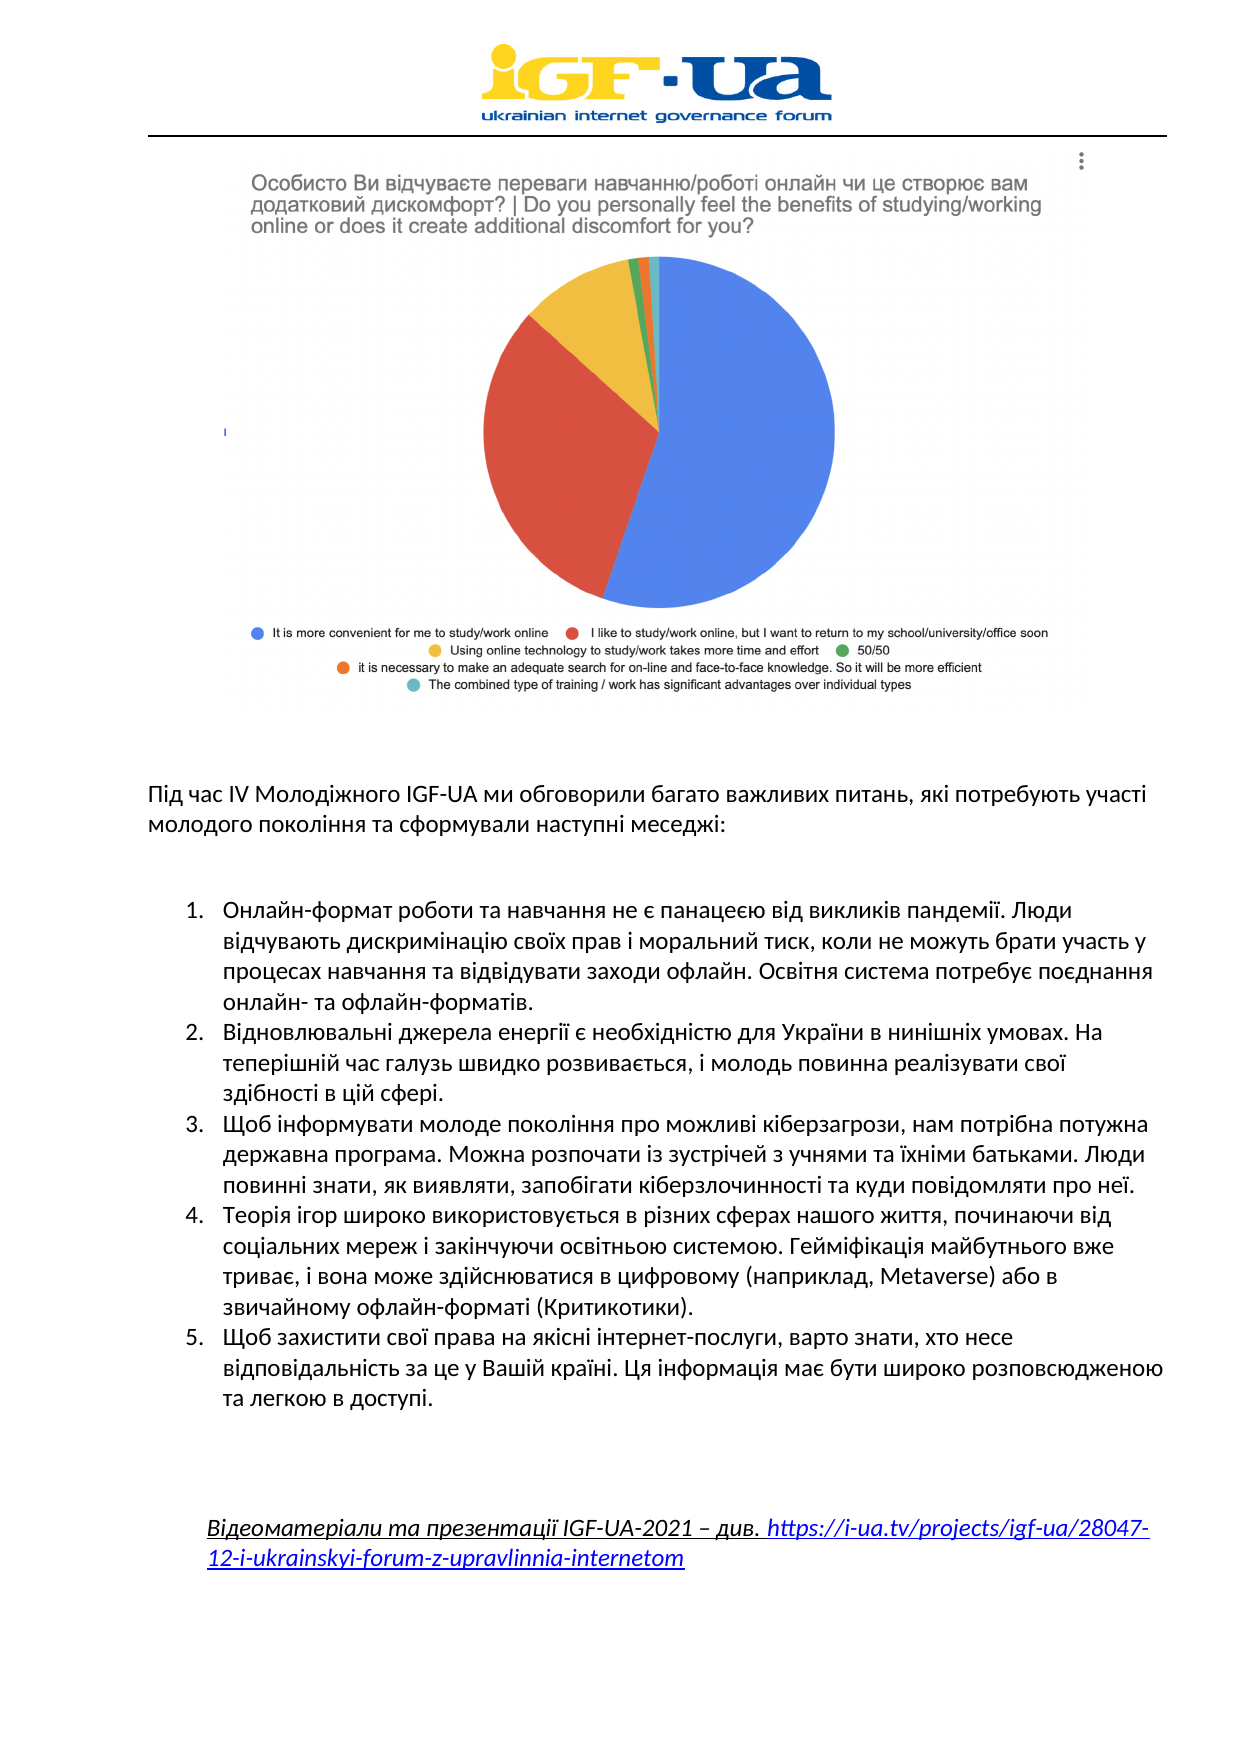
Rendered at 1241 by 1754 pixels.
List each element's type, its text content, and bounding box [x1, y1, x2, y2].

list Онлайн-формат роботи та навчання не є панацеєю від викликів пандемії. Люди відчувають дискримінацію своїх прав і моральний тиск, коли не можуть брати участь у процесах навчання та відвідувати заходи офлайн. Освітня система потребує поєднання онлайн- та офлайн-форматів. [185, 894, 1167, 1016]
text Під час IV Молодіжного IGF-UA ми обговорили багато важливих питань, які потребують участі молодого покоління та сформували наступні меседжі: [148, 778, 1167, 839]
list Щоб захистити свої права на якісні інтернет-послуги, варто знати, хто несе відповідальність за це у Вашій країні. Ця інформація має бути широко розповсюдженою та легкою в доступі. [185, 1322, 1167, 1413]
picture [477, 44, 838, 126]
list Відновлювальні джерела енергії є необхідністю для України в нинішніх умовах. На теперішній час галузь швидко розвивається, і молодь повинна реалізувати свої здібності в цій сфері. [185, 1016, 1167, 1108]
list Щоб інформувати молоде покоління про можливі кіберзагрози, нам потрібна потужна державна програма. Можна розпочати із зустрічей з учнями та їхніми батьками. Люди повинні знати, як виявляти, запобігати кіберзлочинності та куди повідомляти про неї. [185, 1108, 1167, 1199]
list Теорія ігор широко використовується в різних сферах нашого життя, починаючи від соціальних мереж і закінчуючи освітньою системою. Гейміфікація майбутнього вже триває, і вона може здійснюватися в цифровому (наприклад, Metaverse) або в звичайному офлайн-форматі (Критикотики). [185, 1199, 1167, 1322]
text Відеоматеріали та презентації IGF-UA-2021 – див. https://i-ua.tv/projects/igf-ua/28047-12-i-ukrainskyi-forum-z-upravlinnia-internetom [207, 1512, 1167, 1573]
picture [224, 151, 1091, 714]
